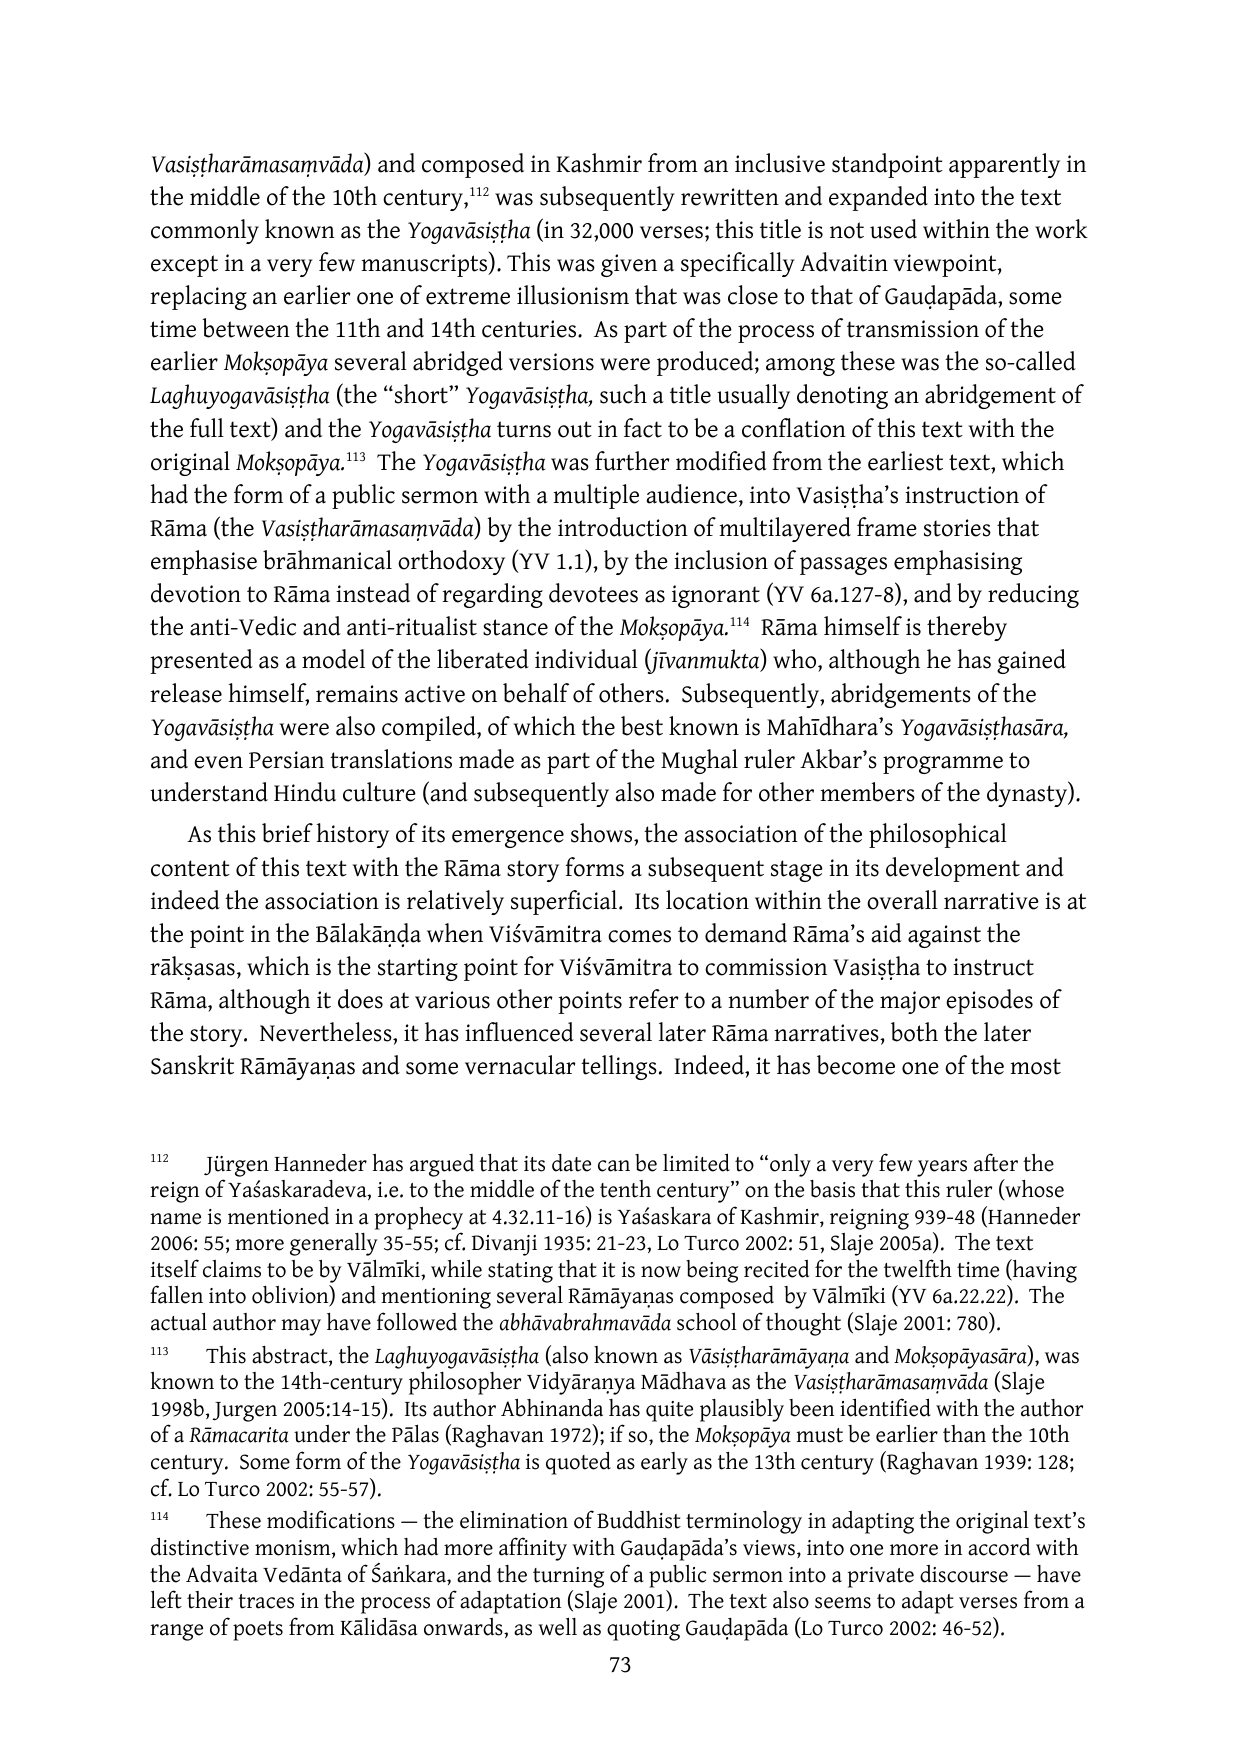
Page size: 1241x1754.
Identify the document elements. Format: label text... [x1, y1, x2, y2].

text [150, 150, 1090, 808]
text As this brief history of its emergence shows, the association of the philosophical content of this text with the Rāma story forms a subsequent stage in its development and indeed the association is relatively superficial. Its location within the overall narrative is at the point in the Bālakāṇḍa when Viśvāmitra comes to demand Rāma’s aid against the rākṣasas, which is the starting point for Viśvāmitra to commission Vasiṣṭha to instruct Rāma, although it does at various other points refer to a number of the major episodes of the story. Nevertheless, it has influenced several later Rāma narratives, both the later Sanskrit Rāmāyaṇas and some vernacular tellings. Indeed, it has become one of the most influential texts in the more philosophical strands of Hinduism, as well as the devotional movements. [150, 821, 1090, 1082]
